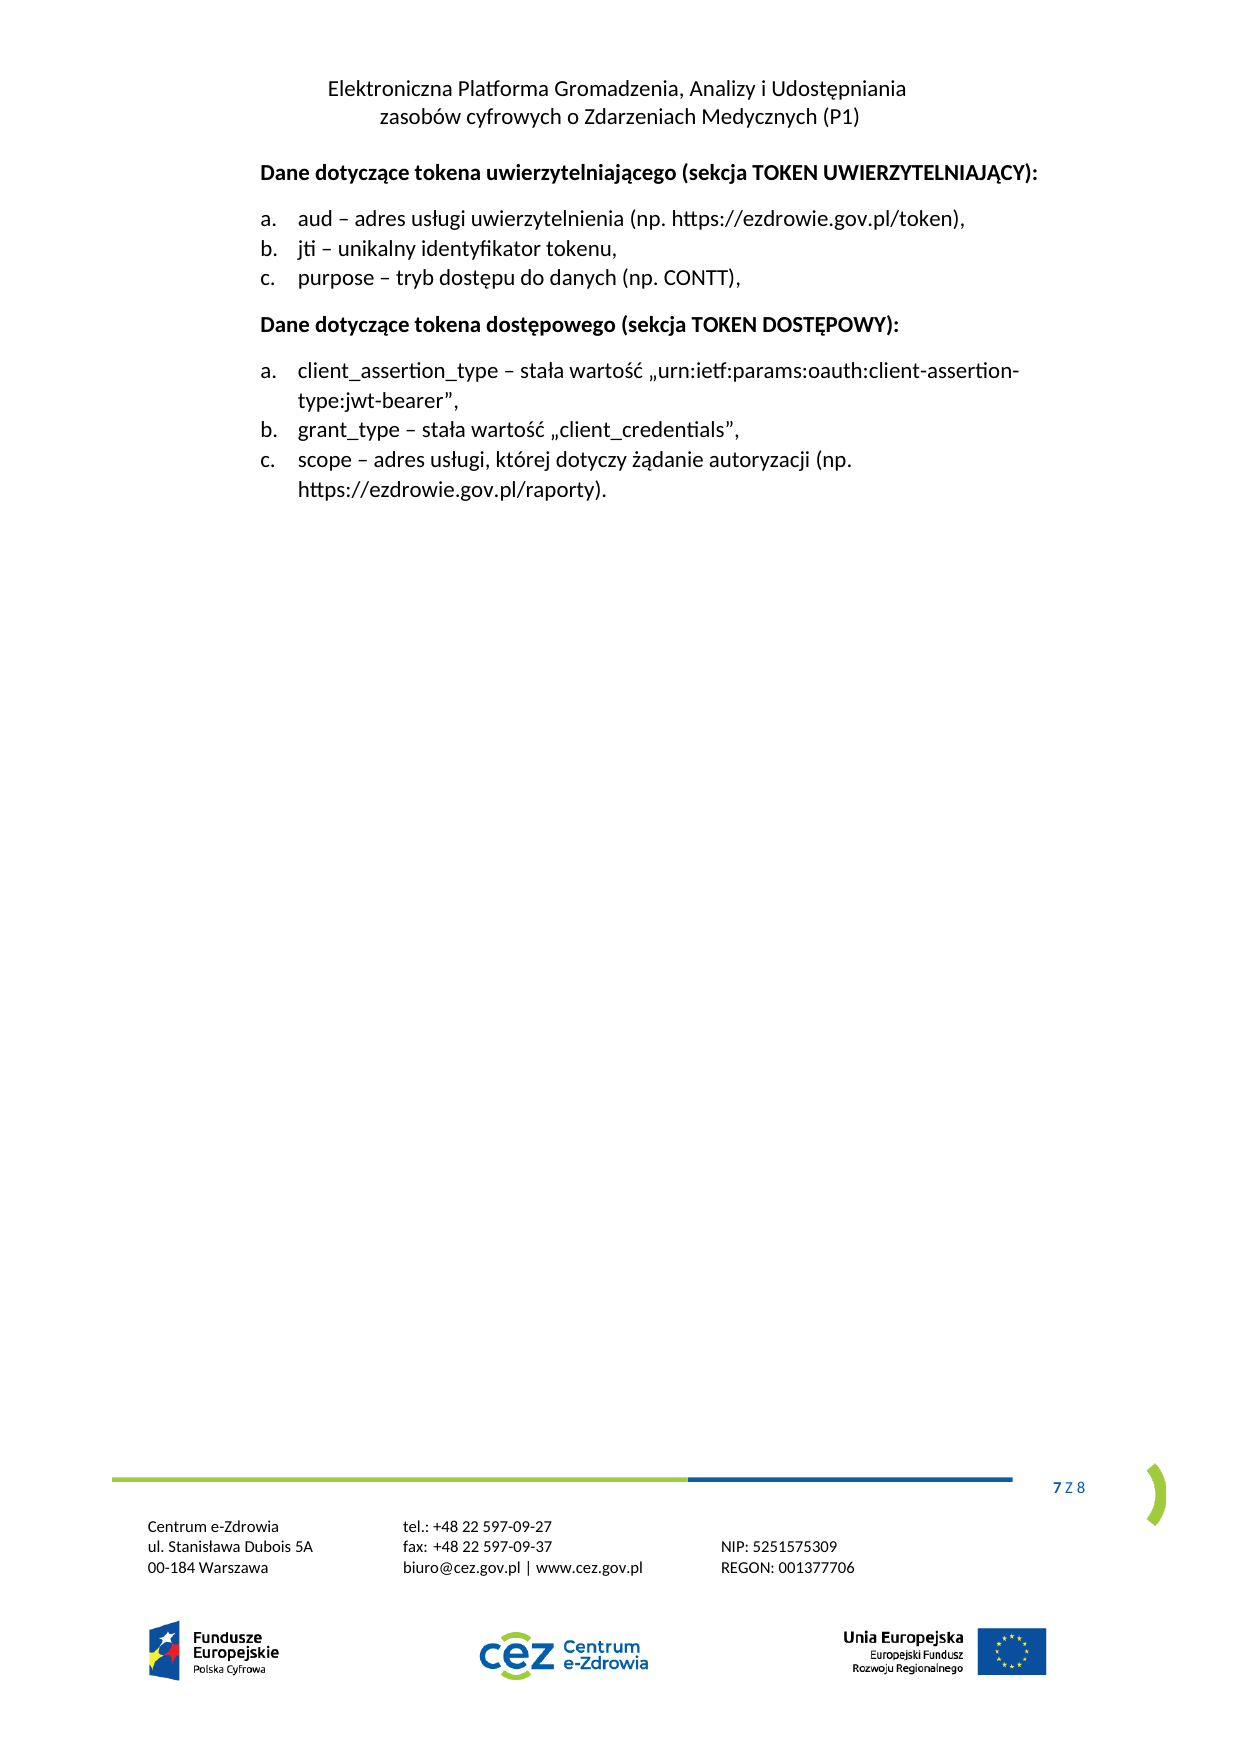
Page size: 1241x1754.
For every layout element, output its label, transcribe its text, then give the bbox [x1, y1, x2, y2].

list purpose – tryb dostępu do danych (np. CONTT), [260, 263, 1093, 292]
picture [835, 1626, 1055, 1676]
list jti – unikalny identyfikator tokenu, [260, 234, 1093, 262]
list scope – adres usługi, której dotyczy żądanie autoryzacji (np. https://ezdrowie.gov.pl/raporty). [260, 445, 1093, 503]
text Dane dotyczące tokena uwierzytelniającego (sekcja TOKEN UWIERZYTELNIAJĄCY): [260, 158, 1093, 186]
picture [477, 1632, 649, 1680]
list client_assertion_type – stała wartość „urn:ietf:params:oauth:client-assertion-type:jwt-bearer”, [260, 356, 1093, 414]
picture [1146, 1463, 1167, 1526]
list grant_type – stała wartość „client_credentials”, [260, 416, 1093, 444]
text Dane dotyczące tokena dostępowego (sekcja TOKEN DOSTĘPOWY): [260, 310, 1093, 338]
picture [142, 1617, 285, 1683]
list aud – adres usługi uwierzytelnienia (np. https://ezdrowie.gov.pl/token), [260, 204, 1093, 232]
